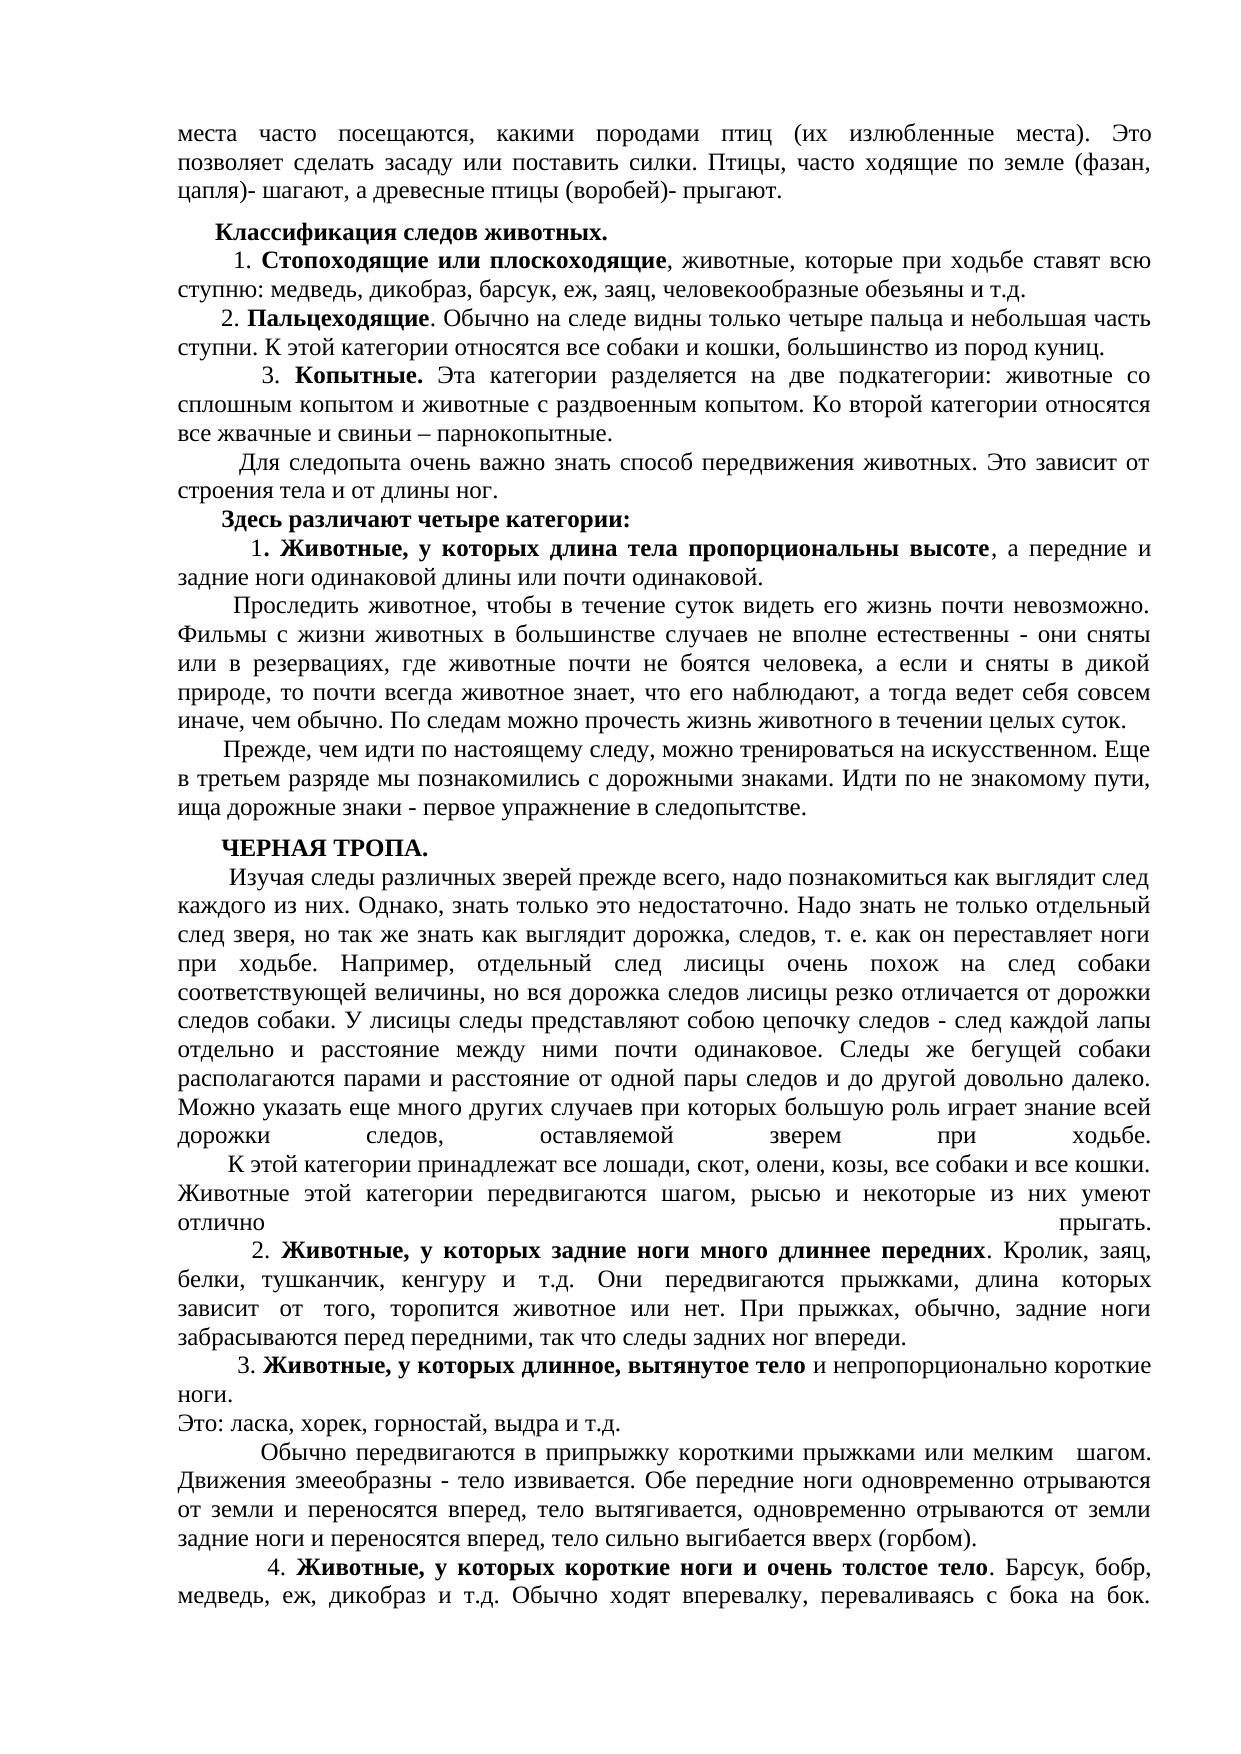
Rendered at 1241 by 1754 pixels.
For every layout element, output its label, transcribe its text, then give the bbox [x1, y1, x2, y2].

text 3. Копытные. Эта категории разделяется на две подкатегории: животные со сплошным копытом и животные с раздвоенным копытом. Ко второй категории относятся все жвачные и свиньи – парнокопытные. [177, 361, 1152, 447]
text 1. Животные, у которых длина тела пропорциональны высоте, а передние и задние ноги одинаковой длины или почти одинаковой. [177, 533, 1152, 591]
text 1. Стопоходящие или плоскоходящие, животные, которые при ходьбе ставят всю ступню: медведь, дикобраз, барсук, еж, заяц, человекообразные обезьяны и т.д. [177, 246, 1152, 303]
text Для следопыта очень важно знать способ передвижения животных. Это зависит от строения тела и от длины ног. [177, 447, 1152, 504]
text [177, 118, 1152, 204]
text ЧЕРНАЯ ТРОПА. [177, 833, 1152, 862]
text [177, 1552, 1152, 1609]
text Изучая следы различных зверей прежде всего, надо познакомиться как выглядит след каждого из них. Однако, знать только это недостаточно. Надо знать не только отдельный след зверя, но так же знать как выглядит дорожка, следов, т. е. как он переставляет ноги при ходьбе. Например, отдельный след лисицы очень похож на след собаки соответствующей величины, но вся дорожка следов лисицы резко отличается от дорожки следов собаки. У лисицы следы представляют собою цепочку следов - след каждой лапы отдельно и расстояние между ними почти одинаковое. Следы же бегущей собаки располагаются парами и расстояние от одной пары следов и до другой довольно далеко. Можно указать еще много других случаев при которых большую роль играет знание всей дорожки следов, оставляемой зверем при ходьбе. К этой категории принадлежат все лошади, скот, олени, козы, все собаки и все кошки. Животные этой категории передвигаются шагом, рысью и некоторые из них умеют отлично прыгать. 2. Животные, у которых задние ноги много длиннее передних. Кролик, заяц, белки, тушканчик, кенгуру и т.д. Они передвигаются прыжками, длина которых зависит от того, торопится животное или нет. При прыжках, обычно, задние ноги забрасываются перед передними, так что следы задних ног впереди. [177, 862, 1152, 1351]
text Прежде, чем идти по настоящему следу, можно тренироваться на искусственном. Еще в третьем разряде мы познакомились с дорожными знаками. Идти по не знакомому пути, ища дорожные знаки - первое упражнение в следопытстве. [177, 734, 1152, 821]
text Здесь различают четыре категории: [177, 504, 1152, 533]
text Обычно передвигаются в припрыжку короткими прыжками или мелким шагом. Движения змееобразны - тело извивается. Обе передние ноги одновременно отрываются от земли и переносятся вперед, тело вытягивается, одновременно отрываются от земли задние ноги и переносятся вперед, тело сильно выгибается вверх (горбом). [177, 1437, 1152, 1552]
text Классификация следов животных. [177, 217, 1152, 246]
text 2. Пальцеходящие. Обычно на следе видны только четыре пальца и небольшая часть ступни. К этой категории относятся все собаки и кошки, большинство из пород куниц. [177, 303, 1152, 361]
text 3. Животные, у которых длинное, вытянутое тело и непропорционально короткие ноги. [177, 1351, 1152, 1408]
text Проследить животное, чтобы в течение суток видеть его жизнь почти невозможно. Фильмы с жизни животных в большинстве случаев не вполне естественны - они сняты или в резервациях, где животные почти не боятся человека, а если и сняты в дикой природе, то почти всегда животное знает, что его наблюдают, а тогда ведет себя совсем иначе, чем обычно. По следам можно прочесть жизнь животного в течении целых суток. [177, 591, 1152, 734]
text Это: ласка, хорек, горностай, выдра и т.д. [177, 1408, 1152, 1437]
